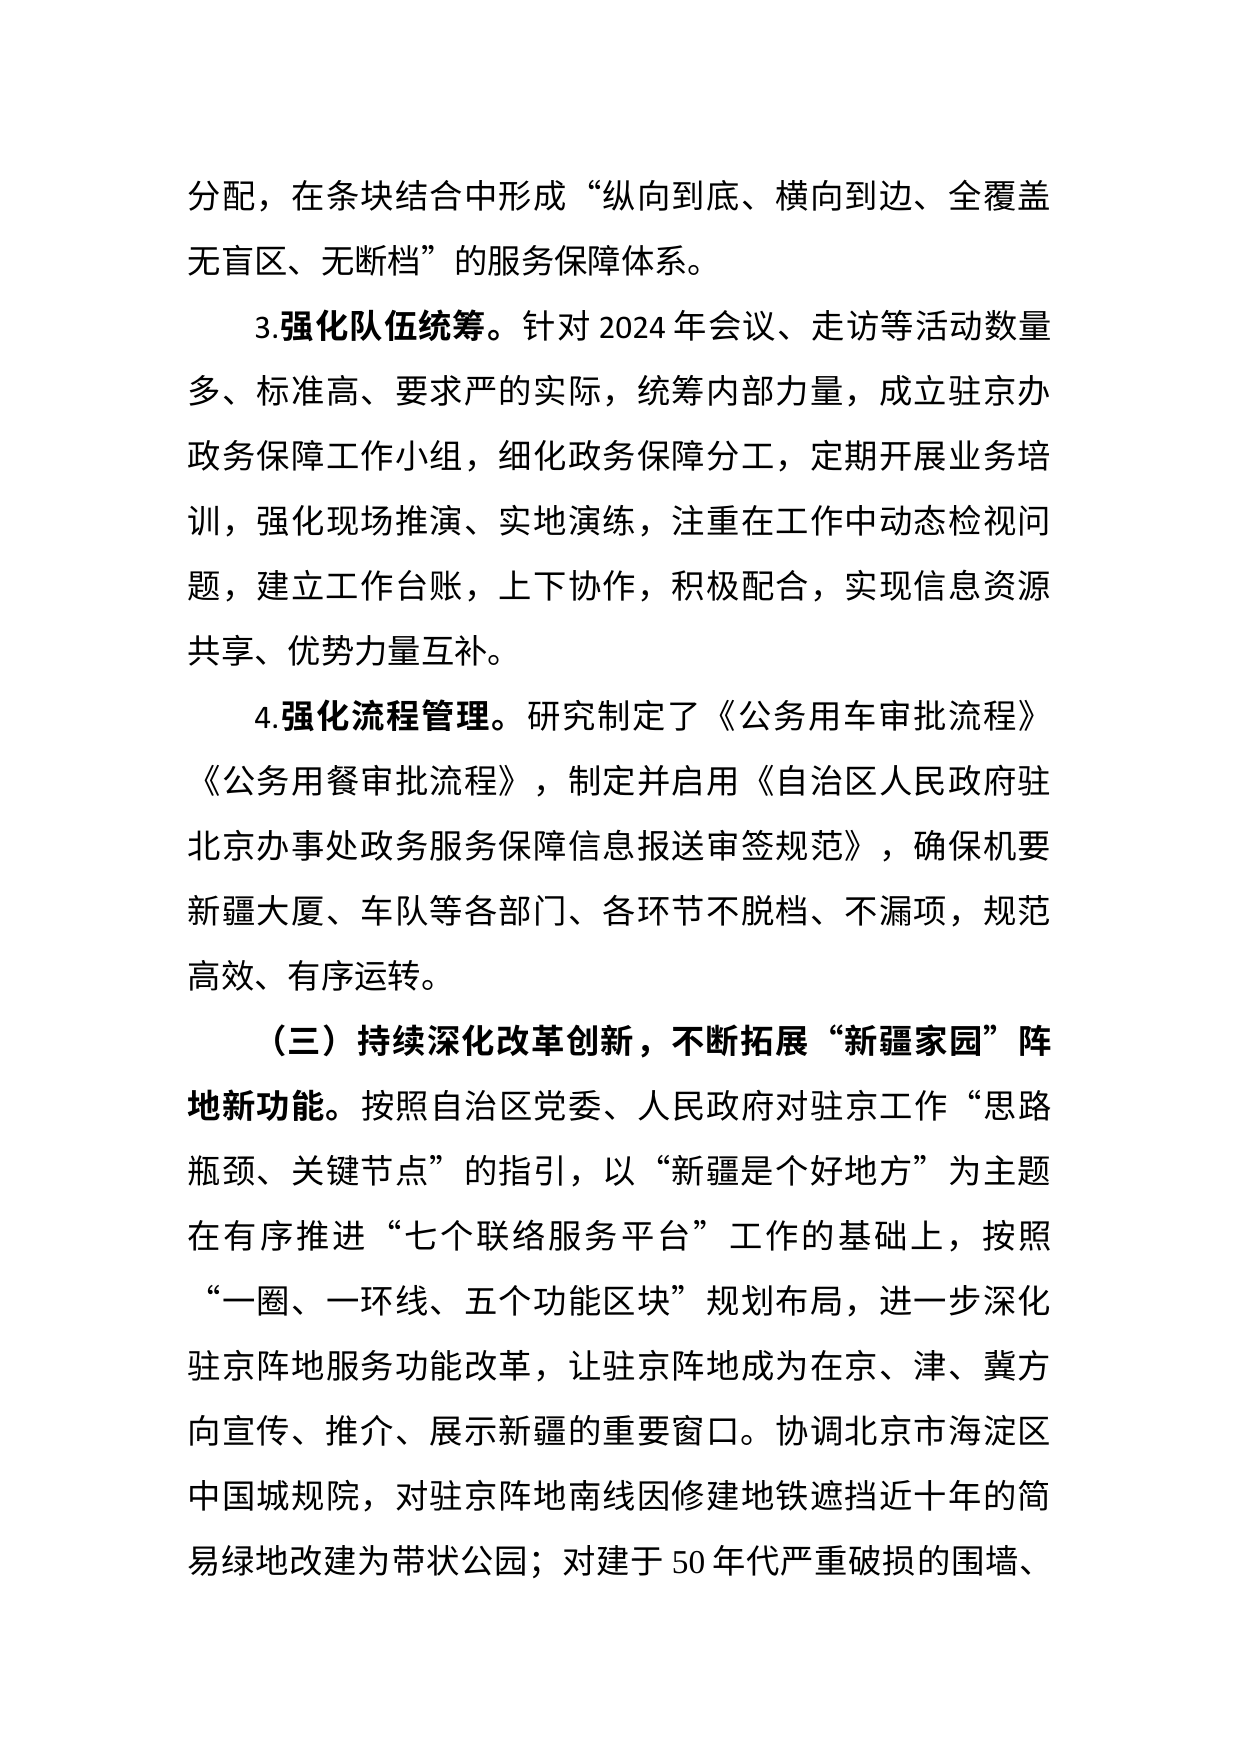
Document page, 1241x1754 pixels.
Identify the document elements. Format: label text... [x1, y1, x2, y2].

text 4.强化流程管理。研究制定了《公务用车审批流程》《公务用餐审批流程》，制定并启用《自治区人民政府驻北京办事处政务服务保障信息报送审签规范》，确保机要、新疆大厦、车队等各部门、各环节不脱档、不漏项，规范、高效、有序运转。 [187, 682, 1053, 1007]
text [187, 162, 1053, 292]
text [187, 1007, 1053, 1592]
text 3.强化队伍统筹。针对2024年会议、走访等活动数量多、标准高、要求严的实际，统筹内部力量，成立驻京办政务保障工作小组，细化政务保障分工，定期开展业务培训，强化现场推演、实地演练，注重在工作中动态检视问题，建立工作台账，上下协作，积极配合，实现信息资源共享、优势力量互补。 [187, 292, 1053, 682]
